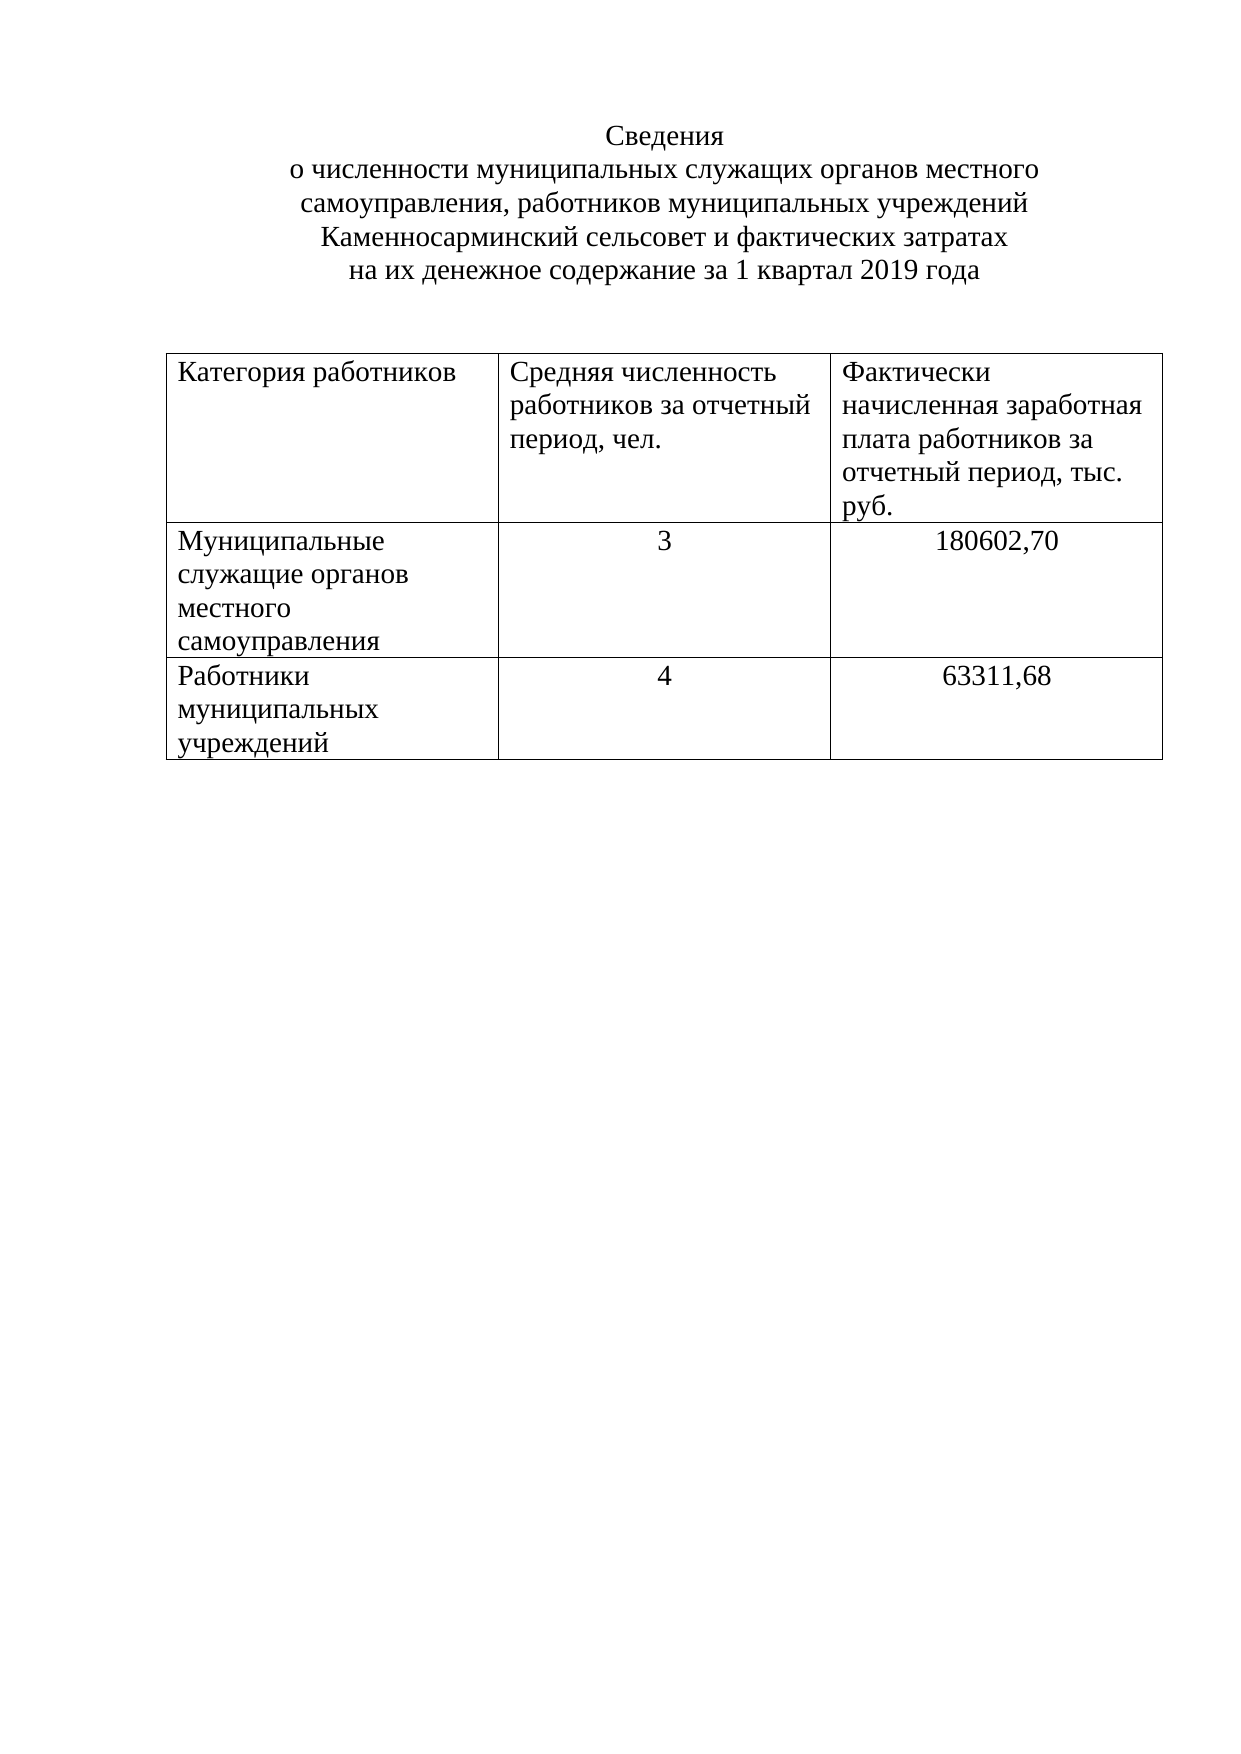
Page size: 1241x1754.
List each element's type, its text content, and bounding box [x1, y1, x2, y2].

text самоуправления, работников муниципальных учреждений [177, 185, 1152, 219]
table_cell Работники муниципальных учреждений [167, 658, 498, 758]
table_header Фактически начисленная заработная плата работников за отчетный период, тыс. руб. [831, 354, 1162, 522]
text Каменносарминский сельсовет и фактических затратах [177, 219, 1152, 252]
text Сведения [177, 118, 1152, 152]
text на их денежное содержание за 1 квартал 2019 года [177, 252, 1152, 286]
table_cell 180602,70 [831, 523, 1162, 657]
text о численности муниципальных служащих органов местного [177, 152, 1152, 185]
table_header Категория работников [167, 354, 498, 522]
table_header Средняя численность работников за отчетный период, чел. [499, 354, 830, 522]
table_cell 4 [499, 658, 830, 758]
table_cell Муниципальные служащие органов местного самоуправления [167, 523, 498, 657]
table_cell 3 [499, 523, 830, 657]
table_cell 63311,68 [831, 658, 1162, 758]
